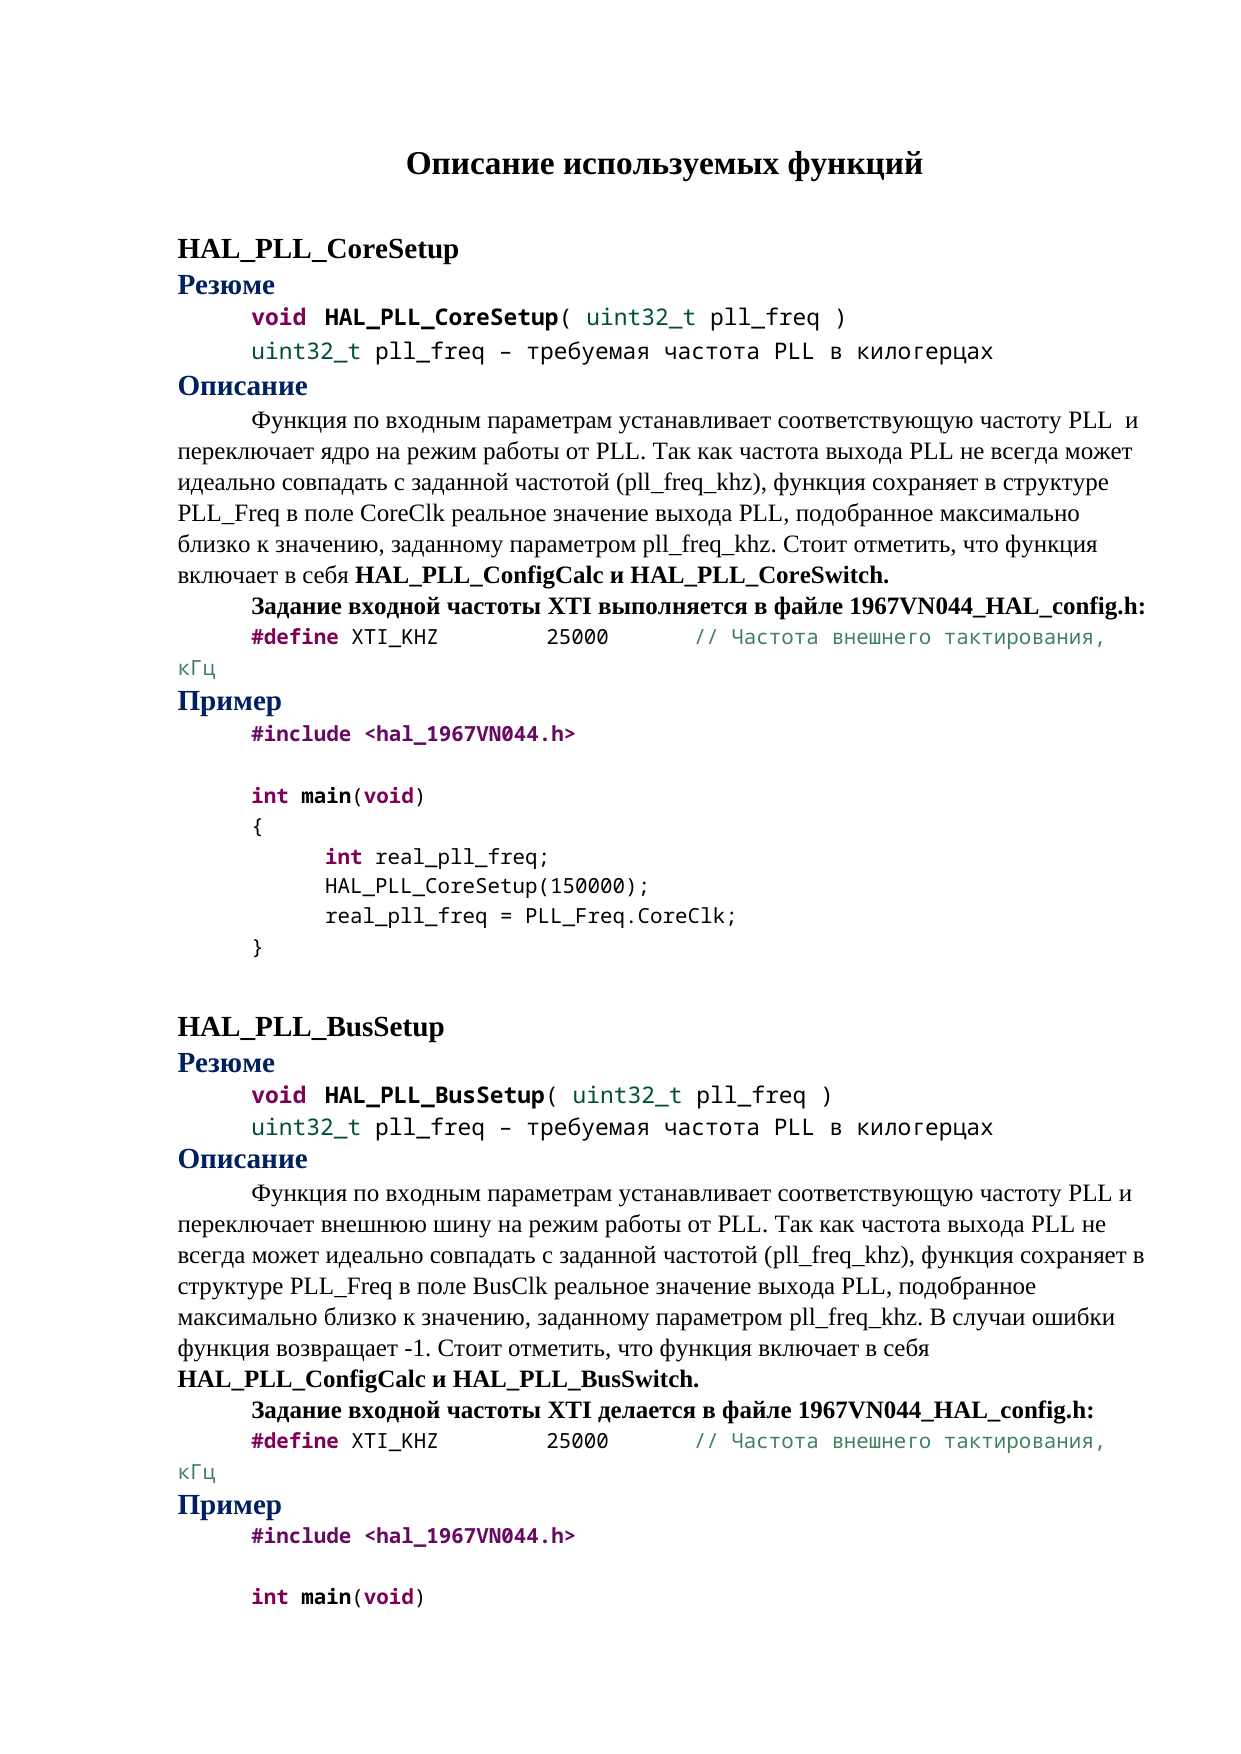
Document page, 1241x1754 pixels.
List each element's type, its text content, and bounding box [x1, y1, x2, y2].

text #include <hal_1967VN044.h> [177, 719, 1152, 748]
text uint32_t pll_freq – требуемая частота PLL в килогерцах [177, 1110, 1152, 1142]
text Резюме [177, 1046, 1152, 1079]
subtitle Описание используемых функций [177, 143, 1152, 181]
text void HAL_PLL_CoreSetup( uint32_t pll_freq ) [177, 301, 1152, 332]
text int main(void) [177, 1582, 1152, 1611]
text int main(void) [177, 781, 1152, 809]
text Функция по входным параметрам устанавливает соответствующую частоту PLL и переключает ядро на режим работы от PLL. Так как частота выхода PLL не всегда может идеально совпадать с заданной частотой (pll_freq_khz), функция сохраняет в структуре PLL_Freq в поле CoreClk реальное значение выхода PLL, подобранное максимально близко к значению, заданному параметром pll_freq_khz. Стоит отметить, что функция включает в себя HAL_PLL_ConfigCalc и HAL_PLL_CoreSwitch. [177, 405, 1152, 589]
text void HAL_PLL_BusSetup( uint32_t pll_freq ) [177, 1079, 1152, 1110]
text Пример [177, 1487, 1152, 1521]
text #include <hal_1967VN044.h> [177, 1521, 1152, 1549]
text int real_pll_freq; [177, 842, 1152, 871]
text #define XTI_KHZ 25000 // Частота внешнего тактирования, кГц [177, 1426, 1152, 1485]
text Пример [177, 683, 1152, 717]
text } [177, 932, 1152, 960]
text Резюме [177, 267, 1152, 301]
text HAL_PLL_CoreSetup(150000); [177, 871, 1152, 899]
text Задание входной частоты XTI выполняется в файле 1967VN044_HAL_config.h: [177, 591, 1152, 620]
text uint32_t pll_freq – требуемая частота PLL в килогерцах [177, 335, 1152, 366]
subtitle HAL_PLL_CoreSetup [177, 231, 1152, 265]
text Задание входной частоты XTI делается в файле 1967VN044_HAL_config.h: [177, 1395, 1152, 1424]
text Функция по входным параметрам устанавливает соответствующую частоту PLL и переключает внешнюю шину на режим работы от PLL. Так как частота выхода PLL не всегда может идеально совпадать с заданной частотой (pll_freq_khz), функция сохраняет в структуре PLL_Freq в поле BusClk реальное значение выхода PLL, подобранное максимально близко к значению, заданному параметром pll_freq_khz. В случаи ошибки функция возвращает -1. Стоит отметить, что функция включает в себя HAL_PLL_ConfigCalc и HAL_PLL_BusSwitch. [177, 1178, 1152, 1393]
text #define XTI_KHZ 25000 // Частота внешнего тактирования, кГц [177, 622, 1152, 681]
text Описание [177, 368, 1152, 402]
text { [177, 812, 1152, 840]
text Описание [177, 1142, 1152, 1175]
subtitle HAL_PLL_BusSetup [177, 1009, 1152, 1043]
text real_pll_freq = PLL_Freq.CoreClk; [177, 901, 1152, 930]
